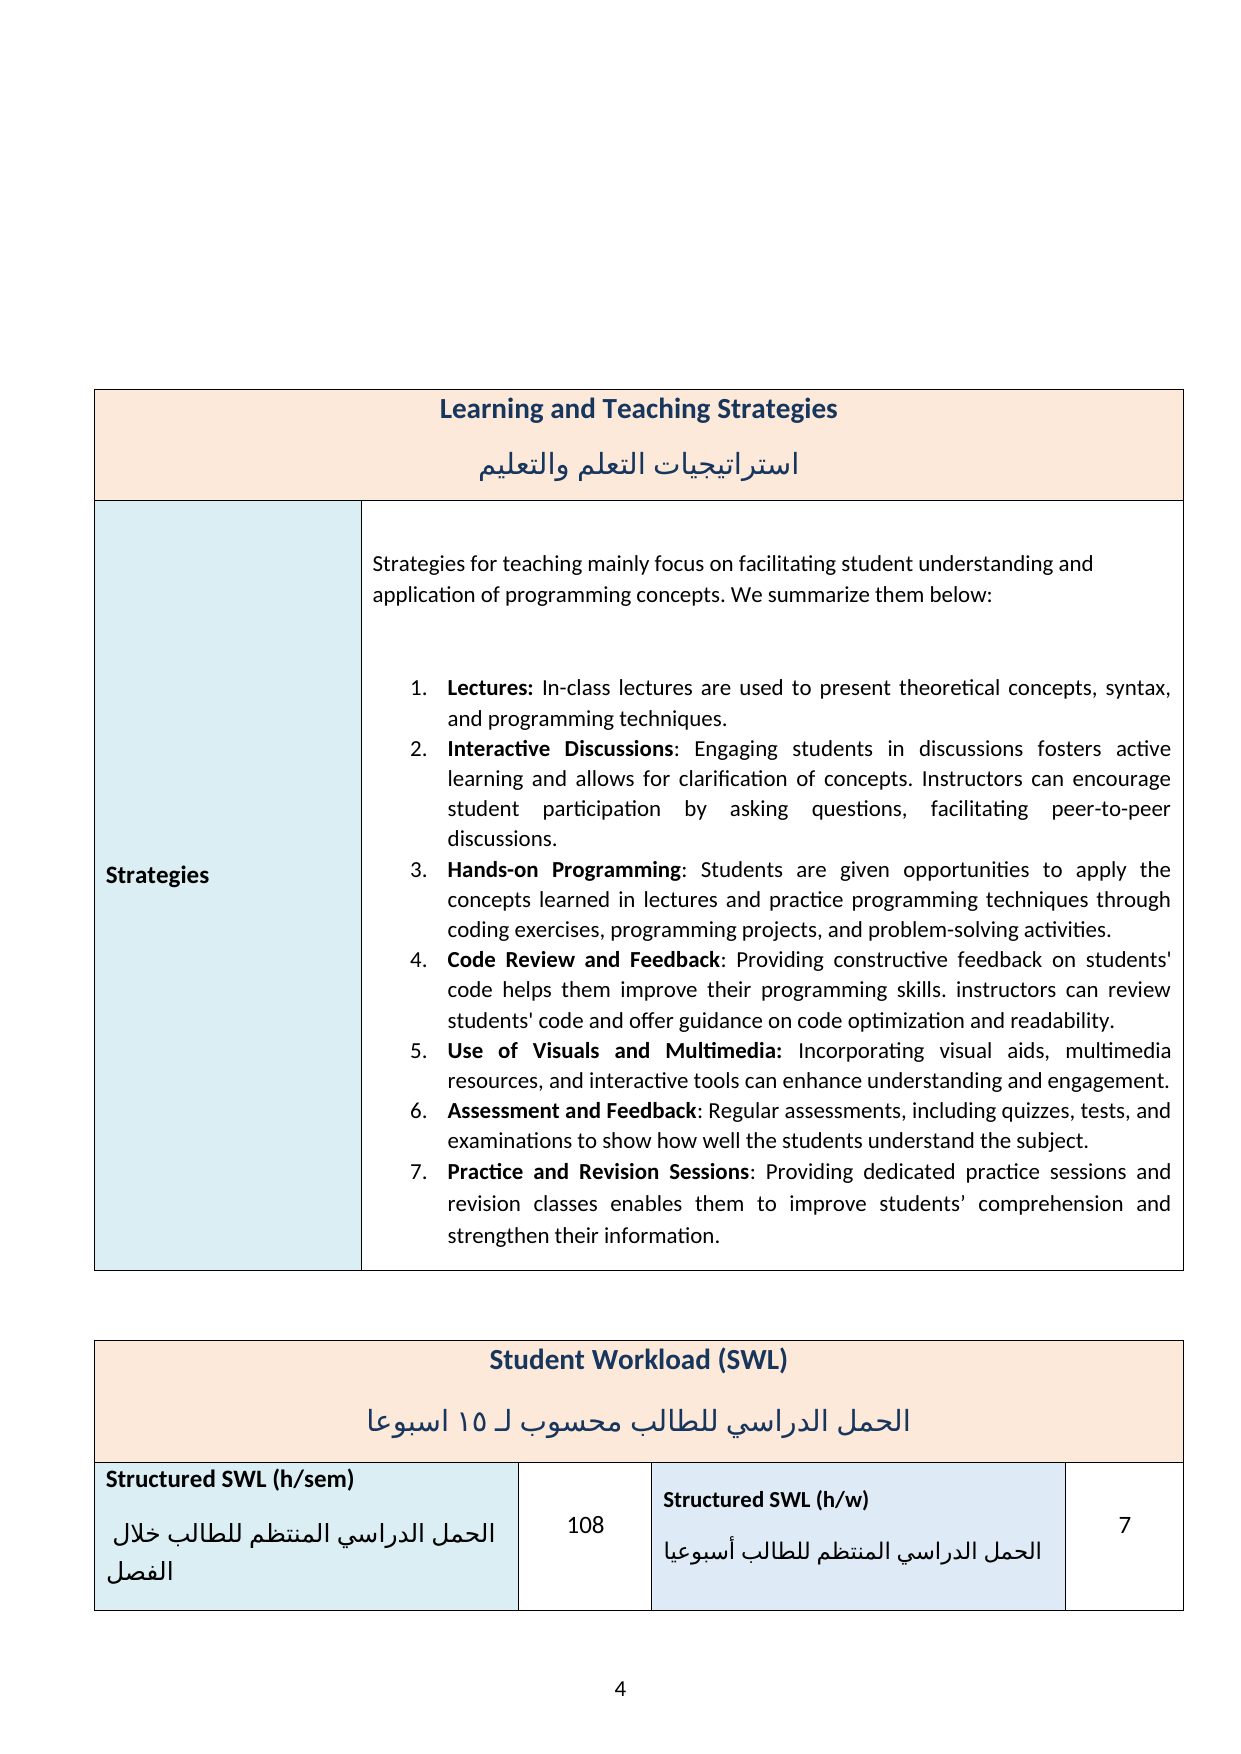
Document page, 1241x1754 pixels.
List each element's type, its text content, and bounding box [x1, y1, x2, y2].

table_cell Strategies [95, 501, 361, 1270]
table_header Student Workload (SWL) الحمل الدراسي للطالب محسوب لـ ١٥ اسبوعا [95, 1341, 1183, 1462]
table_cell 108 [519, 1463, 651, 1610]
table_header Learning and Teaching Strategies استراتيجيات التعلم والتعليم [95, 390, 1183, 500]
table_cell 7 [1066, 1463, 1183, 1610]
table_cell Structured SWL (h/w) الحمل الدراسي المنتظم للطالب أسبوعيا [652, 1463, 1065, 1610]
table_cell Strategies for teaching mainly focus on facilitating student understanding and application of programming concepts. We summarize them below: Lectures: In-class lectures are used to present theoretical concepts, syntax, and programming techniques. Interactive Discussions: Engaging students in discussions fosters active learning and allows for clarification of concepts. Instructors can encourage student participation by asking questions, facilitating peer-to-peer discussions. Hands-on Programming: Students are given opportunities to apply the concepts learned in lectures and practice programming techniques through coding exercises, programming projects, and problem-solving activities. Code Review and Feedback: Providing constructive feedback on students' code helps them improve their programming skills. instructors can review students' code and offer guidance on code optimization and readability. Use of Visuals and Multimedia: Incorporating visual aids, multimedia resources, and interactive tools can enhance understanding and engagement. Assessment and Feedback: Regular assessments, including quizzes, tests, and examinations to show how well the students understand the subject. Practice and Revision Sessions: Providing dedicated practice sessions and revision classes enables them to improve students’ comprehension and strengthen their information. [362, 501, 1183, 1270]
table_cell Structured SWL (h/sem) الحمل الدراسي المنتظم للطالب خلال الفصل [95, 1463, 518, 1610]
